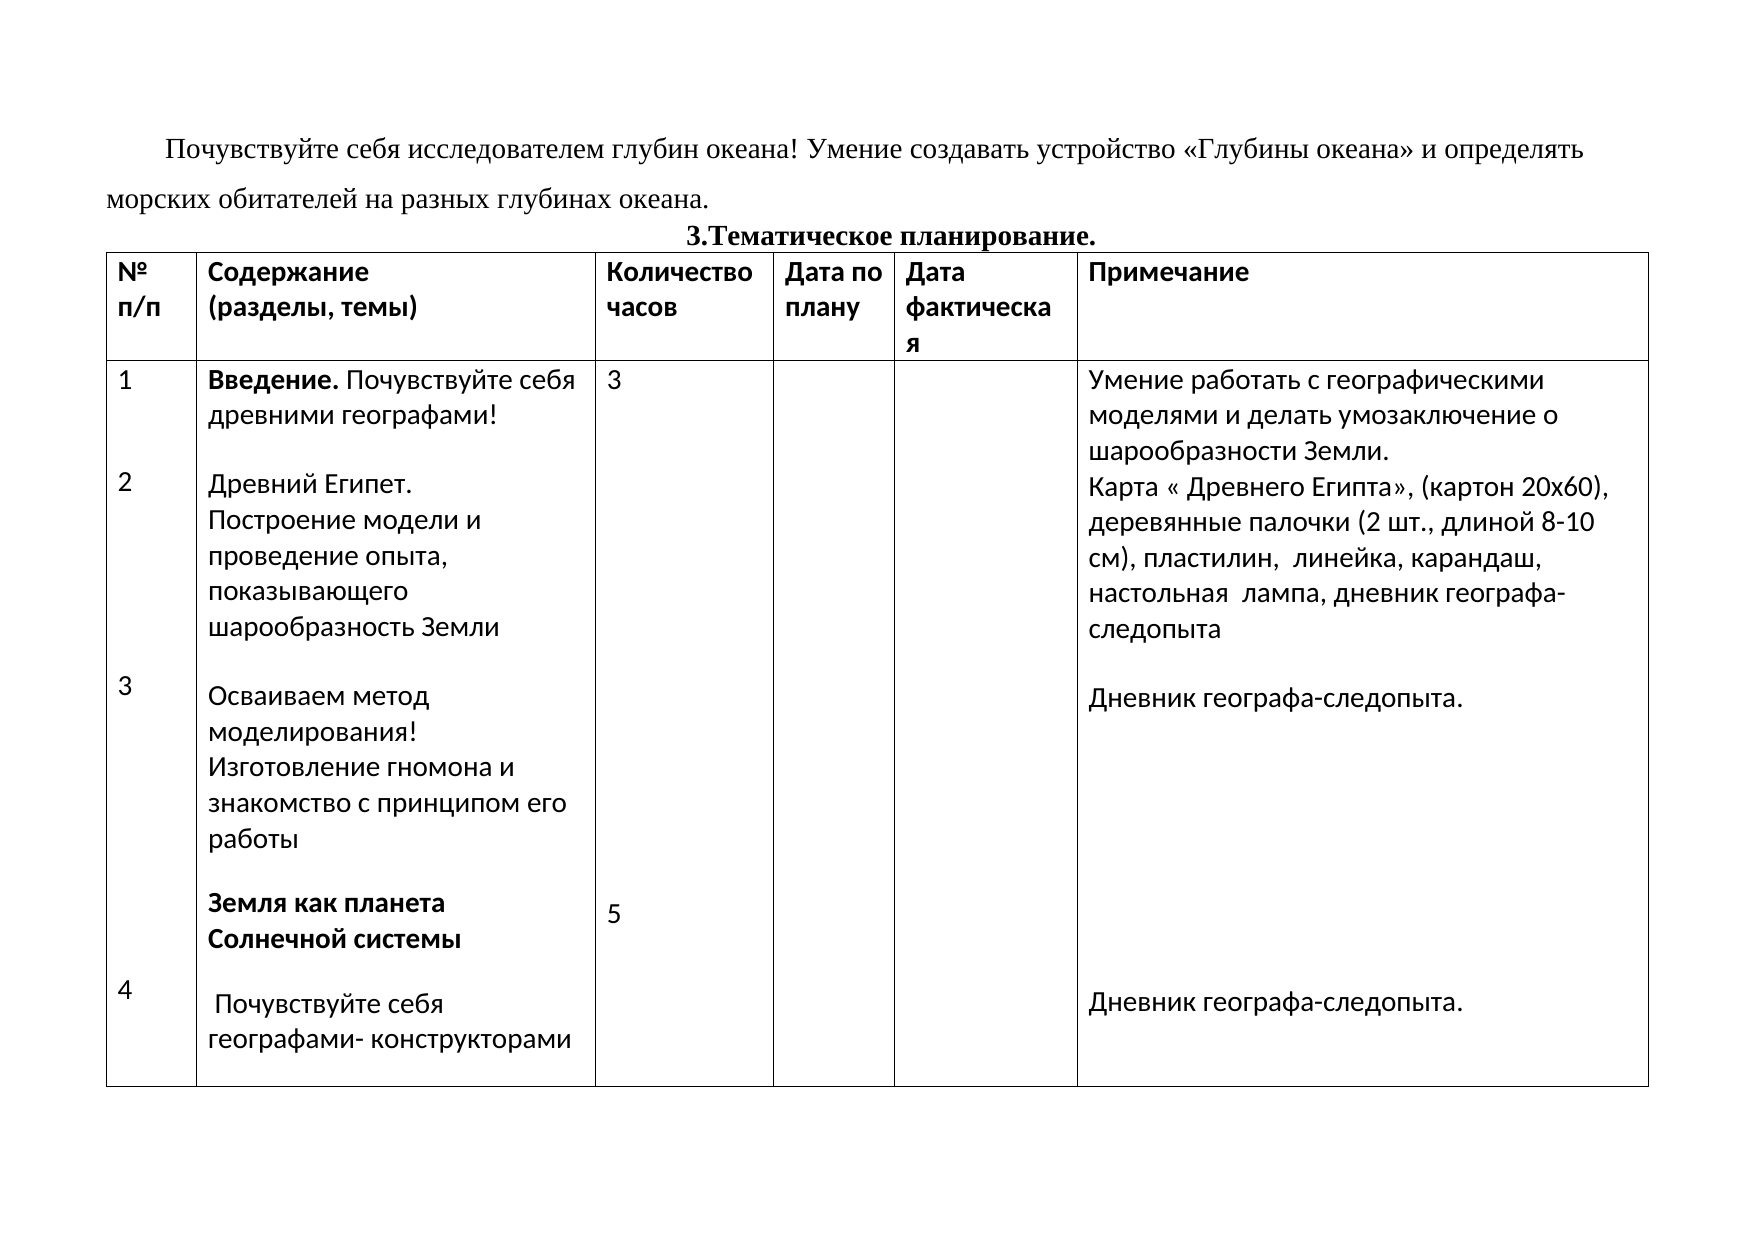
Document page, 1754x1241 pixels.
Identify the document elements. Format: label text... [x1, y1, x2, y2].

table_header Примечание [1078, 253, 1648, 360]
table_header № п/п [107, 253, 196, 360]
table_header Дата фактическая [895, 253, 1077, 360]
text Почувствуйте себя исследователем глубин океана! Умение создавать устройство «Глубины океана» и определять морских обитателей на разных глубинах океана. [106, 118, 1638, 218]
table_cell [1078, 361, 1648, 1086]
text 3.Тематическое планирование. [143, 218, 1638, 252]
table_header Дата по плану [774, 253, 894, 360]
table_cell 3 5 [596, 361, 773, 1086]
table_header Количество часов [596, 253, 773, 360]
table_header Содержание (разделы, темы) [197, 253, 595, 360]
table_cell [774, 361, 894, 1086]
table_cell [895, 361, 1077, 1086]
table_cell 1 2 3 4 5 6 7 [107, 361, 196, 1086]
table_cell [197, 361, 595, 1086]
